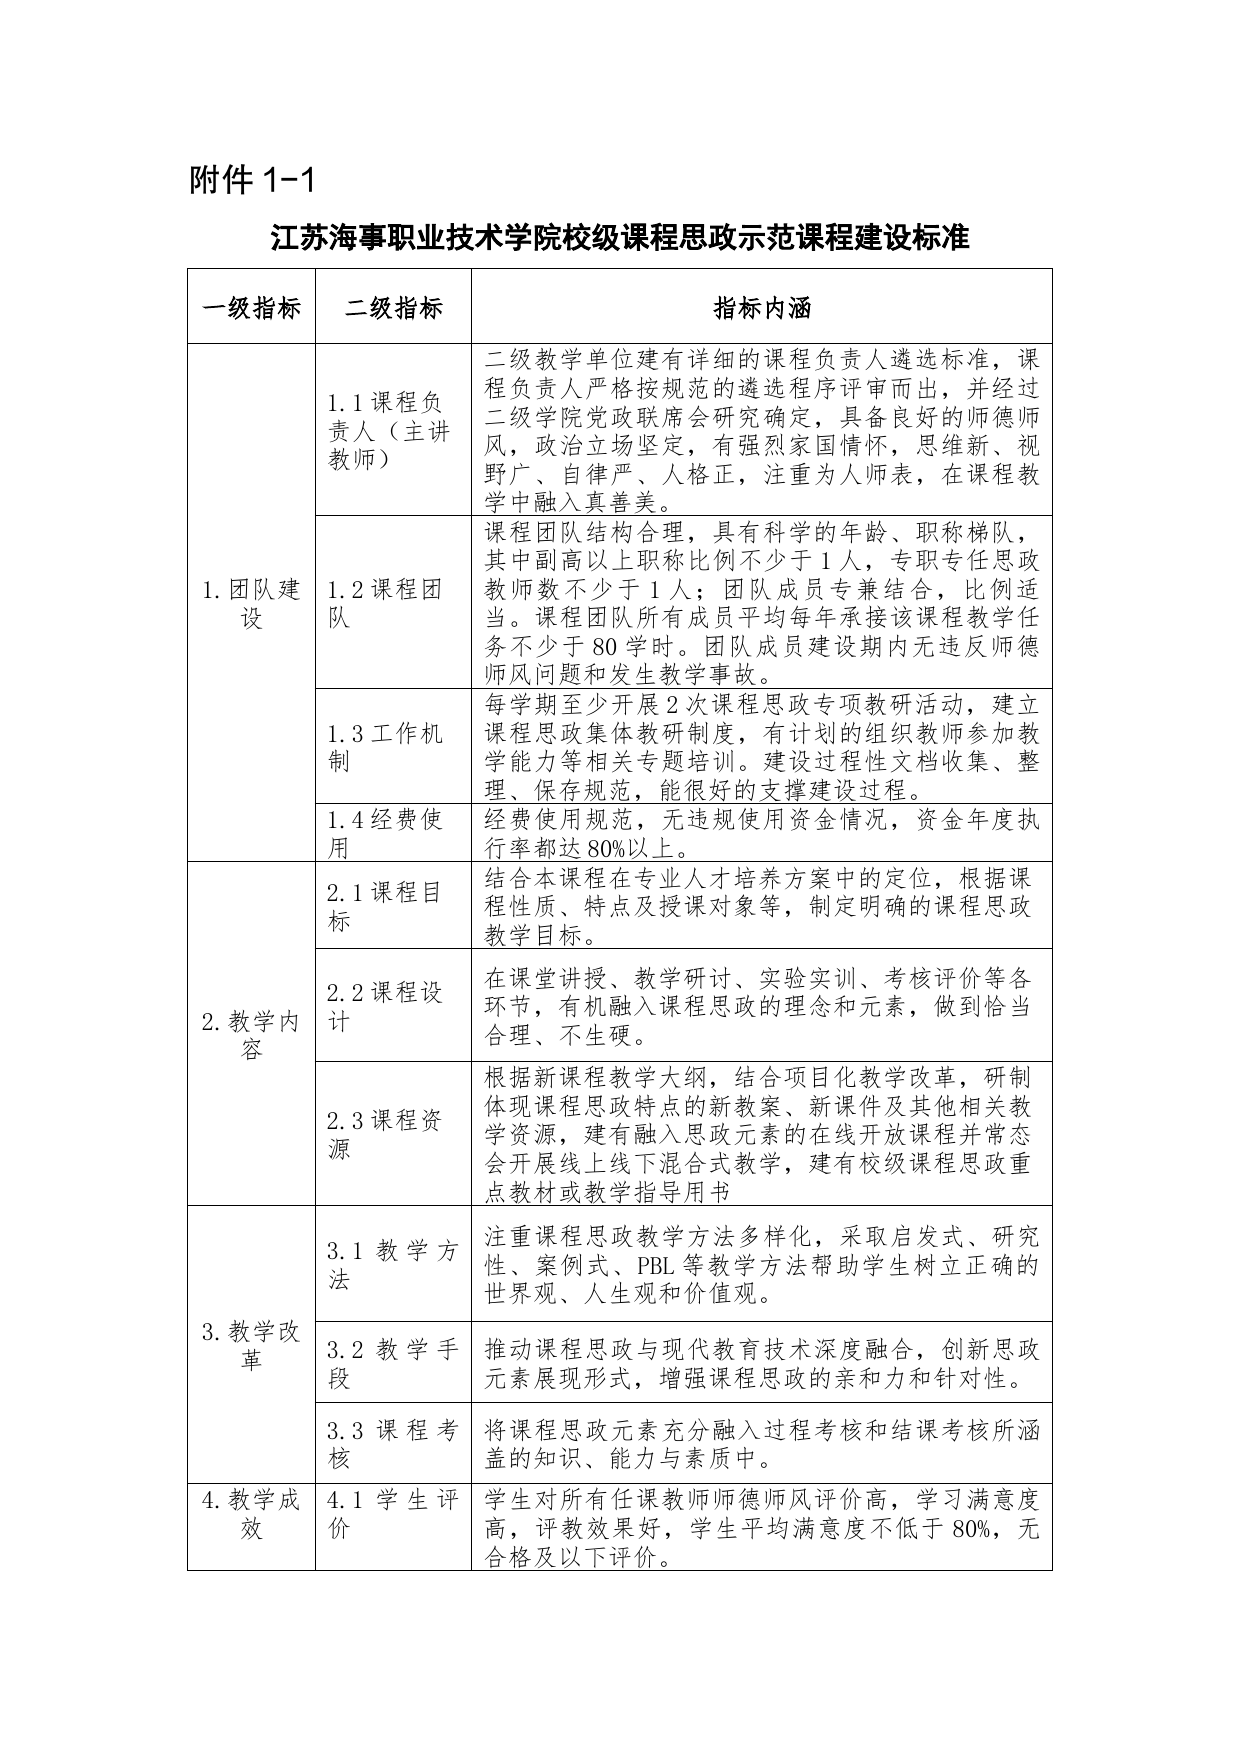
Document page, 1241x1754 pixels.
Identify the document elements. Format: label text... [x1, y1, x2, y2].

table_cell 2.2课程设计 [316, 949, 471, 1061]
table_cell 经费使用规范，无违规使用资金情况，资金年度执行率都达80%以上。 [472, 804, 1052, 861]
table_cell 3.1教学方法 [316, 1206, 471, 1321]
table_cell 在课堂讲授、教学研讨、实验实训、考核评价等各环节，有机融入课程思政的理念和元素，做到恰当合理、不生硬。 [472, 949, 1052, 1061]
table_cell 1.4经费使用 [316, 804, 471, 861]
table_cell 4.教学成效 [188, 1484, 315, 1569]
table_cell 课程团队结构合理，具有科学的年龄、职称梯队，其中副高以上职称比例不少于1人，专职专任思政教师数不少于1人；团队成员专兼结合，比例适当。课程团队所有成员平均每年承接该课程教学任务不少于80学时。团队成员建设期内无违反师德师风问题和发生教学事故。 [472, 516, 1052, 687]
table_header 指标内涵 [472, 269, 1052, 343]
table_cell 根据新课程教学大纲，结合项目化教学改革，研制体现课程思政特点的新教案、新课件及其他相关教学资源，建有融入思政元素的在线开放课程并常态会开展线上线下混合式教学，建有校级课程思政重点教材或教学指导用书 [472, 1062, 1052, 1204]
table_header 一级指标 [188, 269, 315, 343]
table_cell 学生对所有任课教师师德师风评价高，学习满意度高，评教效果好，学生平均满意度不低于80%，无合格及以下评价。 [472, 1484, 1052, 1569]
table_cell 1.团队建设 [188, 344, 315, 861]
table_cell 2.1课程目标 [316, 862, 471, 948]
table_cell 二级教学单位建有详细的课程负责人遴选标准，课程负责人严格按规范的遴选程序评审而出，并经过二级学院党政联席会研究确定，具备良好的师德师风，政治立场坚定，有强烈家国情怀，思维新、视野广、自律严、人格正，注重为人师表，在课程教学中融入真善美。 [472, 344, 1052, 515]
table_cell 2.3课程资源 [316, 1062, 471, 1204]
table_cell 3.3课程考核 [316, 1403, 471, 1483]
text 江苏海事职业技术学院校级课程思政示范课程建设标准 [187, 218, 1053, 251]
table_cell 3.2教学手段 [316, 1322, 471, 1402]
table_cell 3.教学改革 [188, 1206, 315, 1483]
table_cell 将课程思政元素充分融入过程考核和结课考核所涵盖的知识、能力与素质中。 [472, 1403, 1052, 1483]
table_cell 1.2课程团队 [316, 516, 471, 687]
table_cell 注重课程思政教学方法多样化，采取启发式、研究性、案例式、PBL等教学方法帮助学生树立正确的世界观、人生观和价值观。 [472, 1206, 1052, 1321]
table_cell 1.3工作机制 [316, 689, 471, 803]
table_cell 每学期至少开展2次课程思政专项教研活动，建立课程思政集体教研制度，有计划的组织教师参加教学能力等相关专题培训。建设过程性文档收集、整理、保存规范，能很好的支撑建设过程。 [472, 689, 1052, 803]
table_cell 推动课程思政与现代教育技术深度融合，创新思政元素展现形式，增强课程思政的亲和力和针对性。 [472, 1322, 1052, 1402]
table_cell 2.教学内容 [188, 862, 315, 1204]
table_cell 4.1学生评价 [316, 1484, 471, 1569]
table_cell 结合本课程在专业人才培养方案中的定位，根据课程性质、特点及授课对象等，制定明确的课程思政教学目标。 [472, 862, 1052, 948]
table_header 二级指标 [316, 269, 471, 343]
table_cell 1.1课程负责人（主讲教师） [316, 344, 471, 515]
text 附件1-1 [187, 162, 1053, 199]
